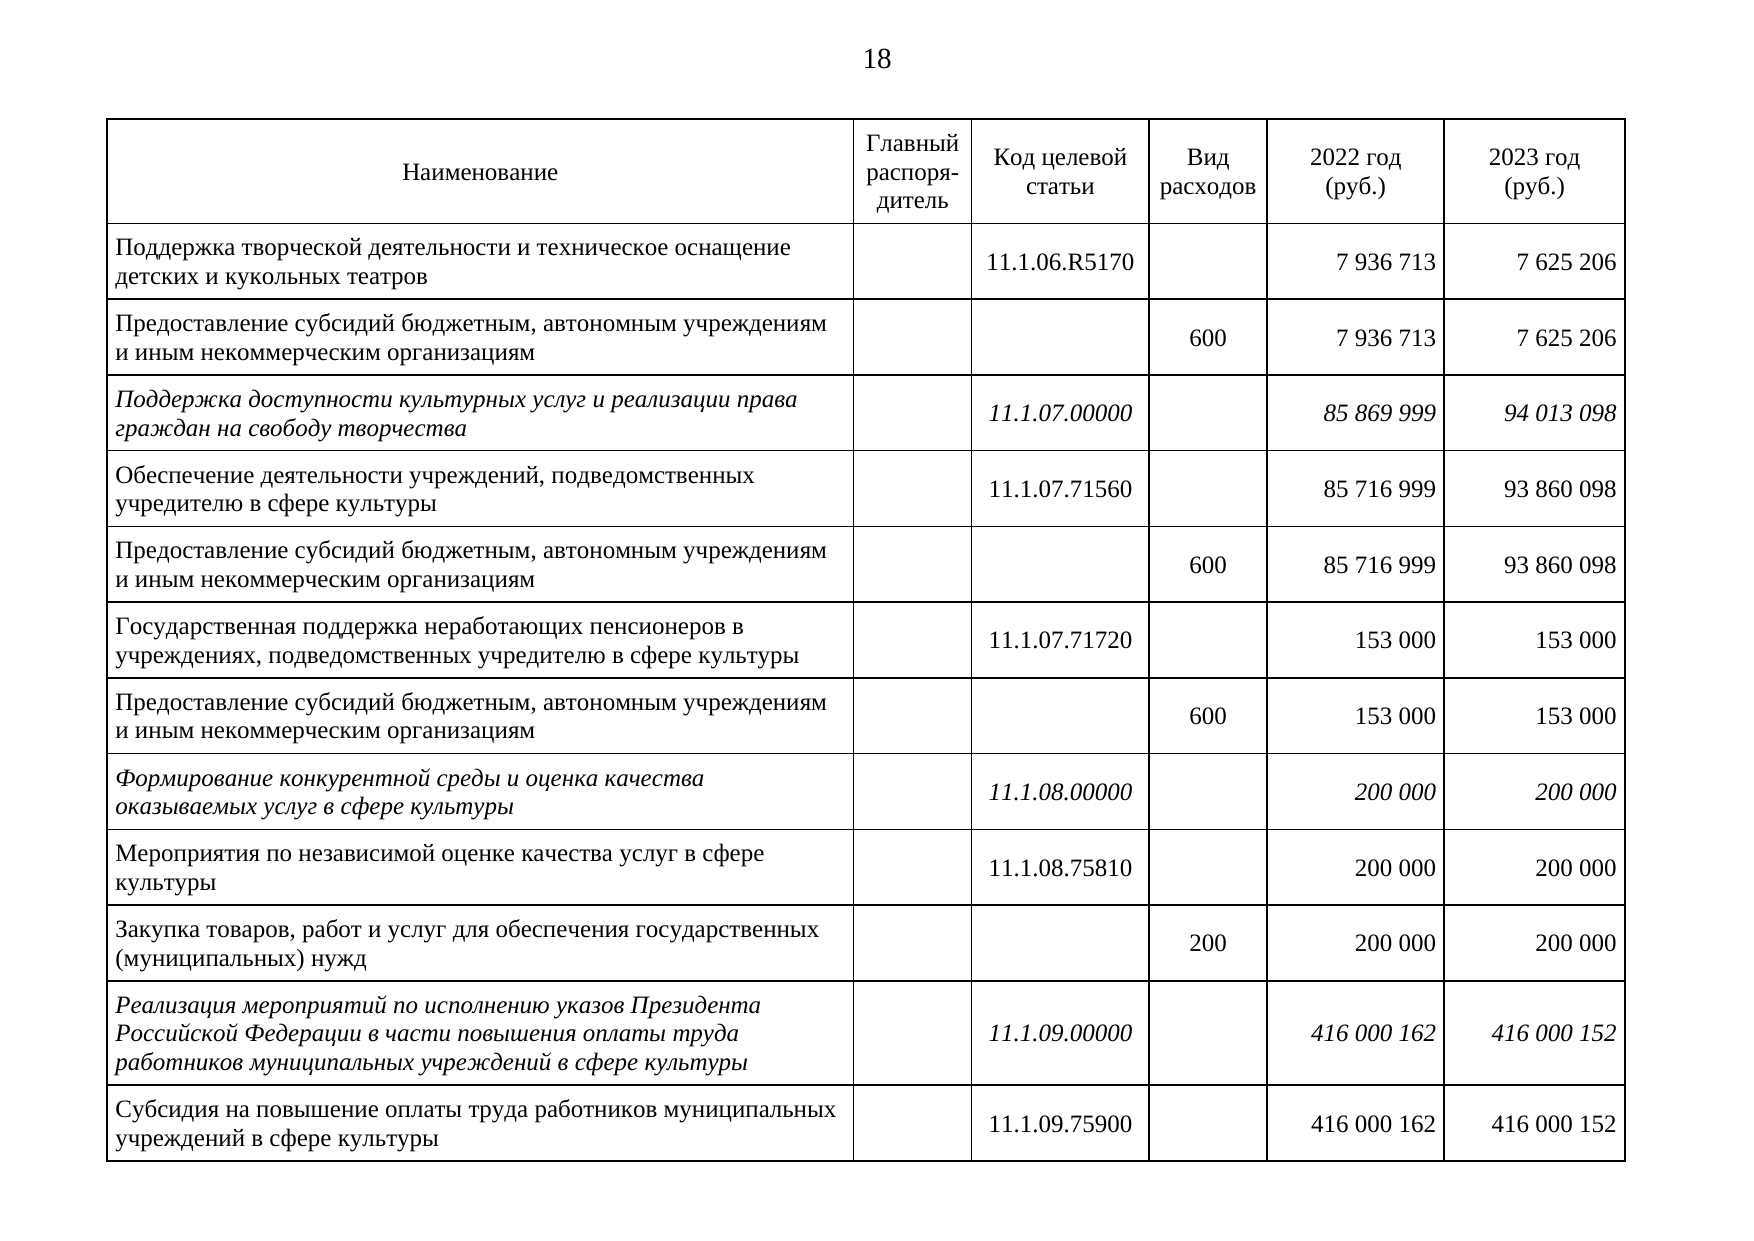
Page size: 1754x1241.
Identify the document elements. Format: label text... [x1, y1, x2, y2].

table_cell [1150, 754, 1266, 828]
table_header Наименование [108, 120, 853, 223]
table_header Вид расходов [1150, 120, 1266, 223]
table_header Код целевой статьи [972, 120, 1148, 223]
table_cell 600 [1150, 527, 1266, 601]
table_cell Поддержка доступности культурных услуг и реализации права граждан на свободу творчества [108, 376, 853, 450]
table_cell 200 000 [1268, 754, 1443, 828]
table_cell Предоставление субсидий бюджетным, автономным учреждениям и иным некоммерческим организациям [108, 679, 853, 753]
table_cell 94 013 098 [1445, 376, 1624, 450]
table_cell Предоставление субсидий бюджетным, автономным учреждениям и иным некоммерческим организациям [108, 527, 853, 601]
table_cell 85 716 999 [1268, 451, 1443, 526]
table_cell Закупка товаров, работ и услуг для обеспечения государственных (муниципальных) нужд [108, 906, 853, 980]
table_cell 11.1.06.R5170 [972, 224, 1148, 298]
table_cell Государственная поддержка неработающих пенсионеров в учреждениях, подведомственных учредителю в сфере культуры [108, 603, 853, 677]
table_cell 200 000 [1445, 754, 1624, 828]
table_cell 11.1.07.71720 [972, 603, 1148, 677]
table_cell 11.1.07.00000 [972, 376, 1148, 450]
table_cell [1150, 224, 1266, 298]
table_cell 11.1.09.00000 [972, 982, 1148, 1084]
table_cell 200 000 [1268, 830, 1443, 904]
table_cell 153 000 [1445, 603, 1624, 677]
table_cell 416 000 152 [1445, 1086, 1624, 1160]
table_cell Поддержка творческой деятельности и техническое оснащение детских и кукольных театров [108, 224, 853, 298]
table_cell [1150, 603, 1266, 677]
table_cell [854, 830, 971, 904]
table_cell [1150, 376, 1266, 450]
table_cell 153 000 [1445, 679, 1624, 753]
table_cell [972, 527, 1148, 601]
table_cell [854, 527, 971, 601]
table_cell 153 000 [1268, 603, 1443, 677]
table_cell 200 000 [1268, 906, 1443, 980]
table_cell Мероприятия по независимой оценке качества услуг в сфере культуры [108, 830, 853, 904]
table_cell 7 625 206 [1445, 224, 1624, 298]
table_header 2022 год (руб.) [1268, 120, 1443, 223]
table_cell Субсидия на повышение оплаты труда работников муниципальных учреждений в сфере культуры [108, 1086, 853, 1160]
table_cell [854, 679, 971, 753]
table_cell [854, 906, 971, 980]
table_cell [972, 679, 1148, 753]
table_cell 7 936 713 [1268, 224, 1443, 298]
table_cell 11.1.08.75810 [972, 830, 1148, 904]
table_cell 200 000 [1445, 906, 1624, 980]
table_cell 416 000 152 [1445, 982, 1624, 1084]
table_header Главный распоря-дитель [854, 120, 971, 223]
table_cell 11.1.08.00000 [972, 754, 1148, 828]
table_cell Обеспечение деятельности учреждений, подведомственных учредителю в сфере культуры [108, 451, 853, 526]
table_cell [1150, 1086, 1266, 1160]
table_cell [854, 982, 971, 1084]
table_cell [972, 300, 1148, 374]
table_cell 7 936 713 [1268, 300, 1443, 374]
table_header 2023 год (руб.) [1445, 120, 1624, 223]
table_cell 93 860 098 [1445, 527, 1624, 601]
table_cell 7 625 206 [1445, 300, 1624, 374]
table_cell [1150, 451, 1266, 526]
table_cell 93 860 098 [1445, 451, 1624, 526]
table_cell Реализация мероприятий по исполнению указов Президента Российской Федерации в части повышения оплаты труда работников муниципальных учреждений в сфере культуры [108, 982, 853, 1084]
table_cell [854, 300, 971, 374]
table_cell 200 000 [1445, 830, 1624, 904]
table_cell [854, 376, 971, 450]
table_cell 416 000 162 [1268, 982, 1443, 1084]
table_cell [972, 906, 1148, 980]
table_cell 200 [1150, 906, 1266, 980]
table_cell [854, 603, 971, 677]
table_cell 416 000 162 [1268, 1086, 1443, 1160]
table_cell 153 000 [1268, 679, 1443, 753]
table_cell [854, 451, 971, 526]
table_cell 85 716 999 [1268, 527, 1443, 601]
table_cell [1150, 830, 1266, 904]
table_cell 11.1.09.75900 [972, 1086, 1148, 1160]
table_cell Формирование конкурентной среды и оценка качества оказываемых услуг в сфере культуры [108, 754, 853, 828]
table_cell 85 869 999 [1268, 376, 1443, 450]
table_cell 600 [1150, 679, 1266, 753]
table_cell [854, 754, 971, 828]
table_cell [1150, 982, 1266, 1084]
table_cell 600 [1150, 300, 1266, 374]
table_cell [854, 1086, 971, 1160]
table_cell Предоставление субсидий бюджетным, автономным учреждениям и иным некоммерческим организациям [108, 300, 853, 374]
table_cell 11.1.07.71560 [972, 451, 1148, 526]
table_cell [854, 224, 971, 298]
